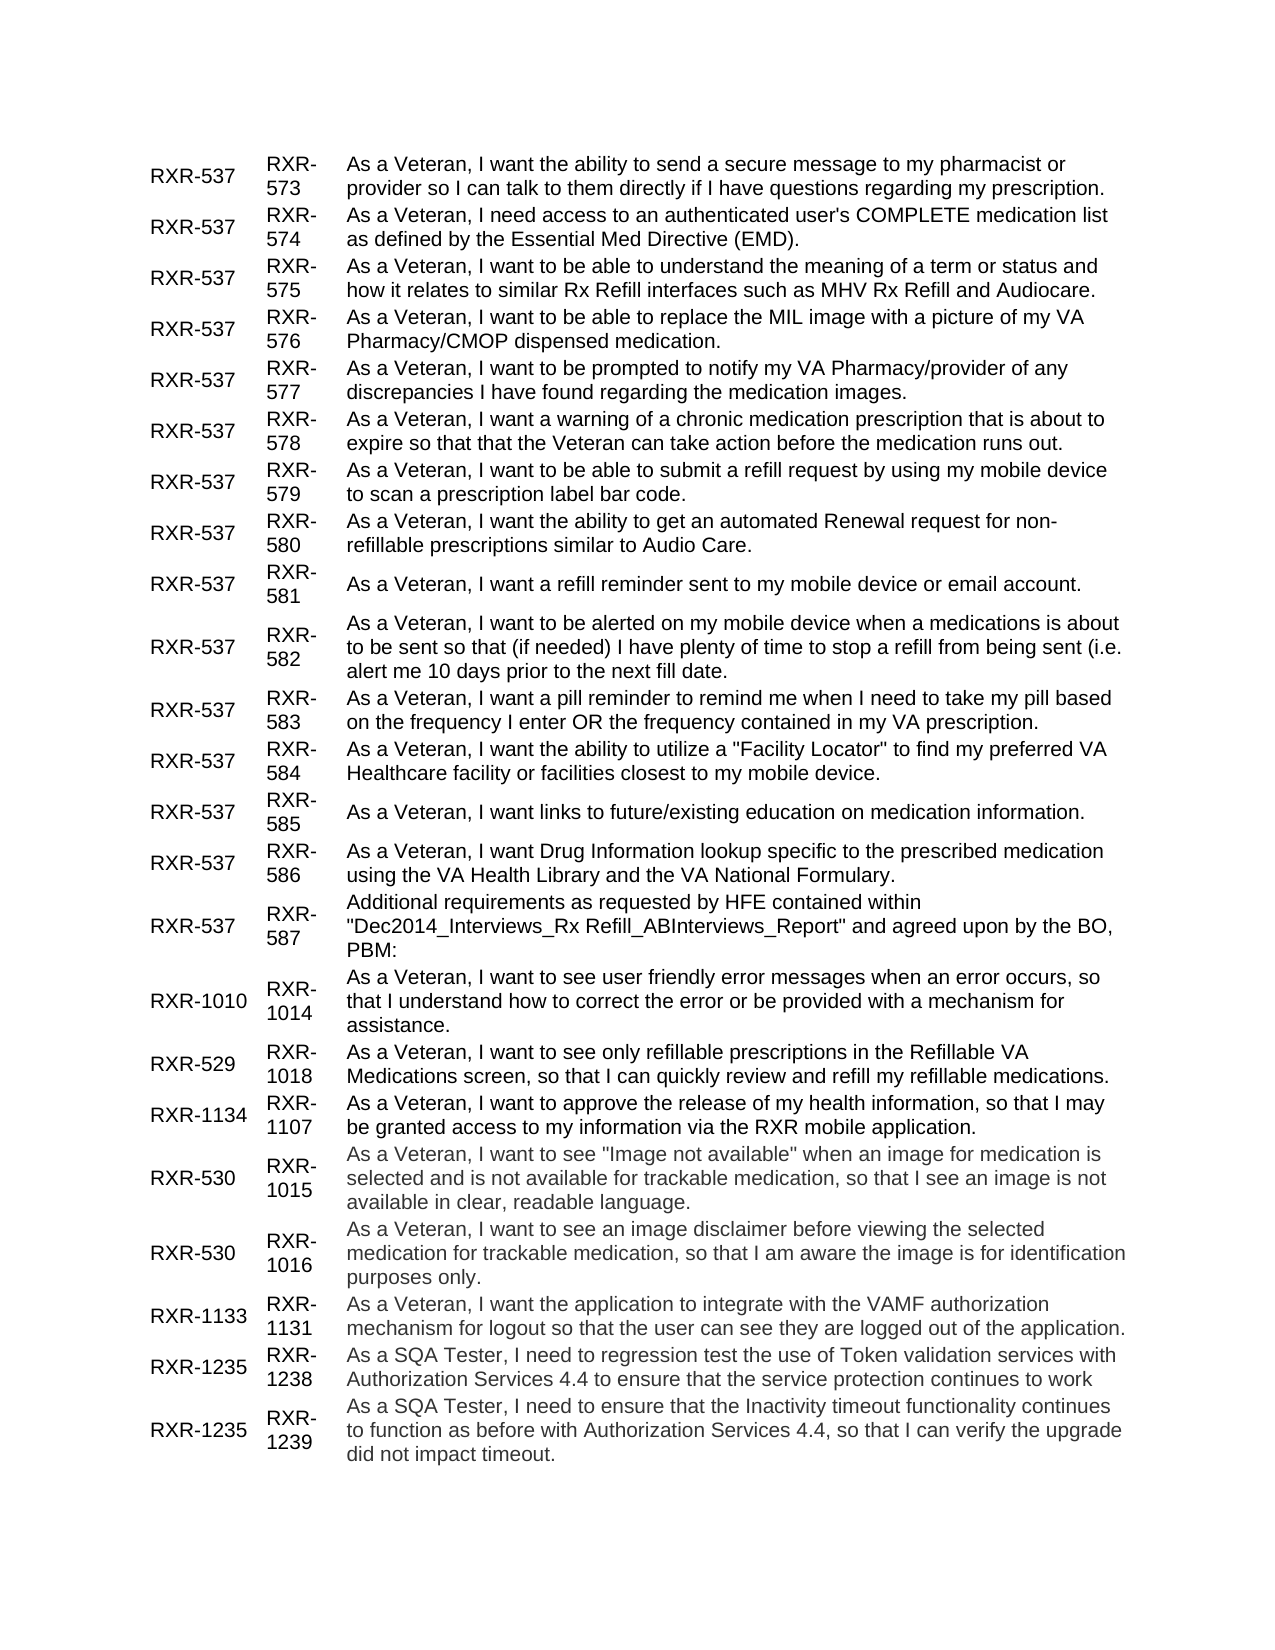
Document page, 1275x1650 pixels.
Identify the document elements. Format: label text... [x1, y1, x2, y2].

table_cell As a Veteran, I want the ability to get an automated Renewal request for non-refillable prescriptions similar to Audio Care. [345, 507, 1133, 558]
table_cell As a Veteran, I want links to future/existing education on medication information. [345, 786, 1133, 837]
table_cell As a Veteran, I want a warning of a chronic medication prescription that is about to expire so that that the Veteran can take action before the medication runs out. [345, 405, 1133, 456]
table_cell RXR-537 [149, 735, 264, 786]
table_cell RXR-537 [149, 889, 264, 963]
table_cell RXR-1107 [265, 1090, 345, 1141]
table_cell RXR-1133 [149, 1291, 264, 1342]
table_cell Additional requirements as requested by HFE contained within "Dec2014_Interviews_Rx Refill_ABInterviews_Report" and agreed upon by the BO, PBM: [345, 889, 1133, 963]
table_cell As a SQA Tester, I need to regression test the use of Token validation services with Authorization Services 4.4 to ensure that the service protection continues to work [345, 1342, 1133, 1393]
table_cell RXR-530 [149, 1141, 264, 1216]
table_cell RXR-581 [265, 558, 345, 609]
table_cell RXR-1010 [149, 964, 264, 1038]
table_cell As a Veteran, I want to be alerted on my mobile device when a medications is about to be sent so that (if needed) I have plenty of time to stop a refill from being sent (i.e. alert me 10 days prior to the next fill date. [345, 609, 1133, 684]
table_cell As a Veteran, I want Drug Information lookup specific to the prescribed medication using the VA Health Library and the VA National Formulary. [345, 838, 1133, 888]
table_cell RXR-537 [149, 684, 264, 735]
table_cell RXR-537 [149, 354, 264, 405]
table_cell RXR-587 [265, 889, 345, 963]
table_cell RXR-1238 [265, 1342, 345, 1393]
table_cell RXR-585 [265, 786, 345, 837]
table_cell RXR-579 [265, 456, 345, 507]
table_cell RXR-576 [265, 303, 345, 354]
table_cell RXR-1014 [265, 964, 345, 1038]
table_cell As a Veteran, I want the ability to send a secure message to my pharmacist or provider so I can talk to them directly if I have questions regarding my prescription. [345, 150, 1133, 201]
table_cell As a Veteran, I want to see only refillable prescriptions in the Refillable VA Medications screen, so that I can quickly review and refill my refillable medications. [345, 1039, 1133, 1089]
table_cell As a Veteran, I want a refill reminder sent to my mobile device or email account. [345, 558, 1133, 609]
table_cell As a Veteran, I want to be able to replace the MIL image with a picture of my VA Pharmacy/CMOP dispensed medication. [345, 303, 1133, 354]
table_cell As a Veteran, I want to see "Image not available" when an image for medication is selected and is not available for trackable medication, so that I see an image is not available in clear, readable language. [345, 1141, 1133, 1216]
table_cell RXR-580 [265, 507, 345, 558]
table_cell As a Veteran, I want to be able to submit a refill request by using my mobile device to scan a prescription label bar code. [345, 456, 1133, 507]
table_cell As a Veteran, I want to see an image disclaimer before viewing the selected medication for trackable medication, so that I am aware the image is for identification purposes only. [345, 1216, 1133, 1291]
table_cell RXR-578 [265, 405, 345, 456]
table_cell RXR-537 [149, 838, 264, 888]
table_cell RXR-530 [149, 1216, 264, 1291]
table_cell RXR-586 [265, 838, 345, 888]
table_cell RXR-1239 [265, 1393, 345, 1468]
table_cell As a Veteran, I want to be prompted to notify my VA Pharmacy/provider of any discrepancies I have found regarding the medication images. [345, 354, 1133, 405]
table_cell RXR-537 [149, 507, 264, 558]
table_cell RXR-1134 [149, 1090, 264, 1141]
table_cell RXR-1235 [149, 1342, 264, 1393]
table_cell As a Veteran, I want the application to integrate with the VAMF authorization mechanism for logout so that the user can see they are logged out of the application. [345, 1291, 1133, 1342]
table_cell As a Veteran, I want a pill reminder to remind me when I need to take my pill based on the frequency I enter OR the frequency contained in my VA prescription. [345, 684, 1133, 735]
table_cell RXR-575 [265, 252, 345, 303]
table_cell RXR-529 [149, 1039, 264, 1089]
table_cell RXR-577 [265, 354, 345, 405]
table_cell RXR-537 [149, 252, 264, 303]
table_cell RXR-537 [149, 456, 264, 507]
table_cell RXR-1235 [149, 1393, 264, 1468]
table_cell RXR-1016 [265, 1216, 345, 1291]
table_cell RXR-1131 [265, 1291, 345, 1342]
table_cell As a Veteran, I want the ability to utilize a "Facility Locator" to find my preferred VA Healthcare facility or facilities closest to my mobile device. [345, 735, 1133, 786]
table_cell RXR-1015 [265, 1141, 345, 1216]
table_cell RXR-537 [149, 150, 264, 201]
table_cell RXR-573 [265, 150, 345, 201]
table_cell RXR-582 [265, 609, 345, 684]
table_cell RXR-537 [149, 609, 264, 684]
table_cell RXR-584 [265, 735, 345, 786]
table_cell As a Veteran, I want to approve the release of my health information, so that I may be granted access to my information via the RXR mobile application. [345, 1090, 1133, 1141]
table_cell RXR-537 [149, 201, 264, 252]
table_cell As a Veteran, I need access to an authenticated user's COMPLETE medication list as defined by the Essential Med Directive (EMD). [345, 201, 1133, 252]
table_cell RXR-537 [149, 558, 264, 609]
table_cell As a Veteran, I want to be able to understand the meaning of a term or status and how it relates to similar Rx Refill interfaces such as MHV Rx Refill and Audiocare. [345, 252, 1133, 303]
table_cell RXR-583 [265, 684, 345, 735]
table_cell RXR-537 [149, 405, 264, 456]
table_cell RXR-574 [265, 201, 345, 252]
table_cell As a SQA Tester, I need to ensure that the Inactivity timeout functionality continues to function as before with Authorization Services 4.4, so that I can verify the upgrade did not impact timeout. [345, 1393, 1133, 1468]
table_cell As a Veteran, I want to see user friendly error messages when an error occurs, so that I understand how to correct the error or be provided with a mechanism for assistance. [345, 964, 1133, 1038]
table_cell RXR-537 [149, 786, 264, 837]
table_cell RXR-537 [149, 303, 264, 354]
table_cell RXR-1018 [265, 1039, 345, 1089]
